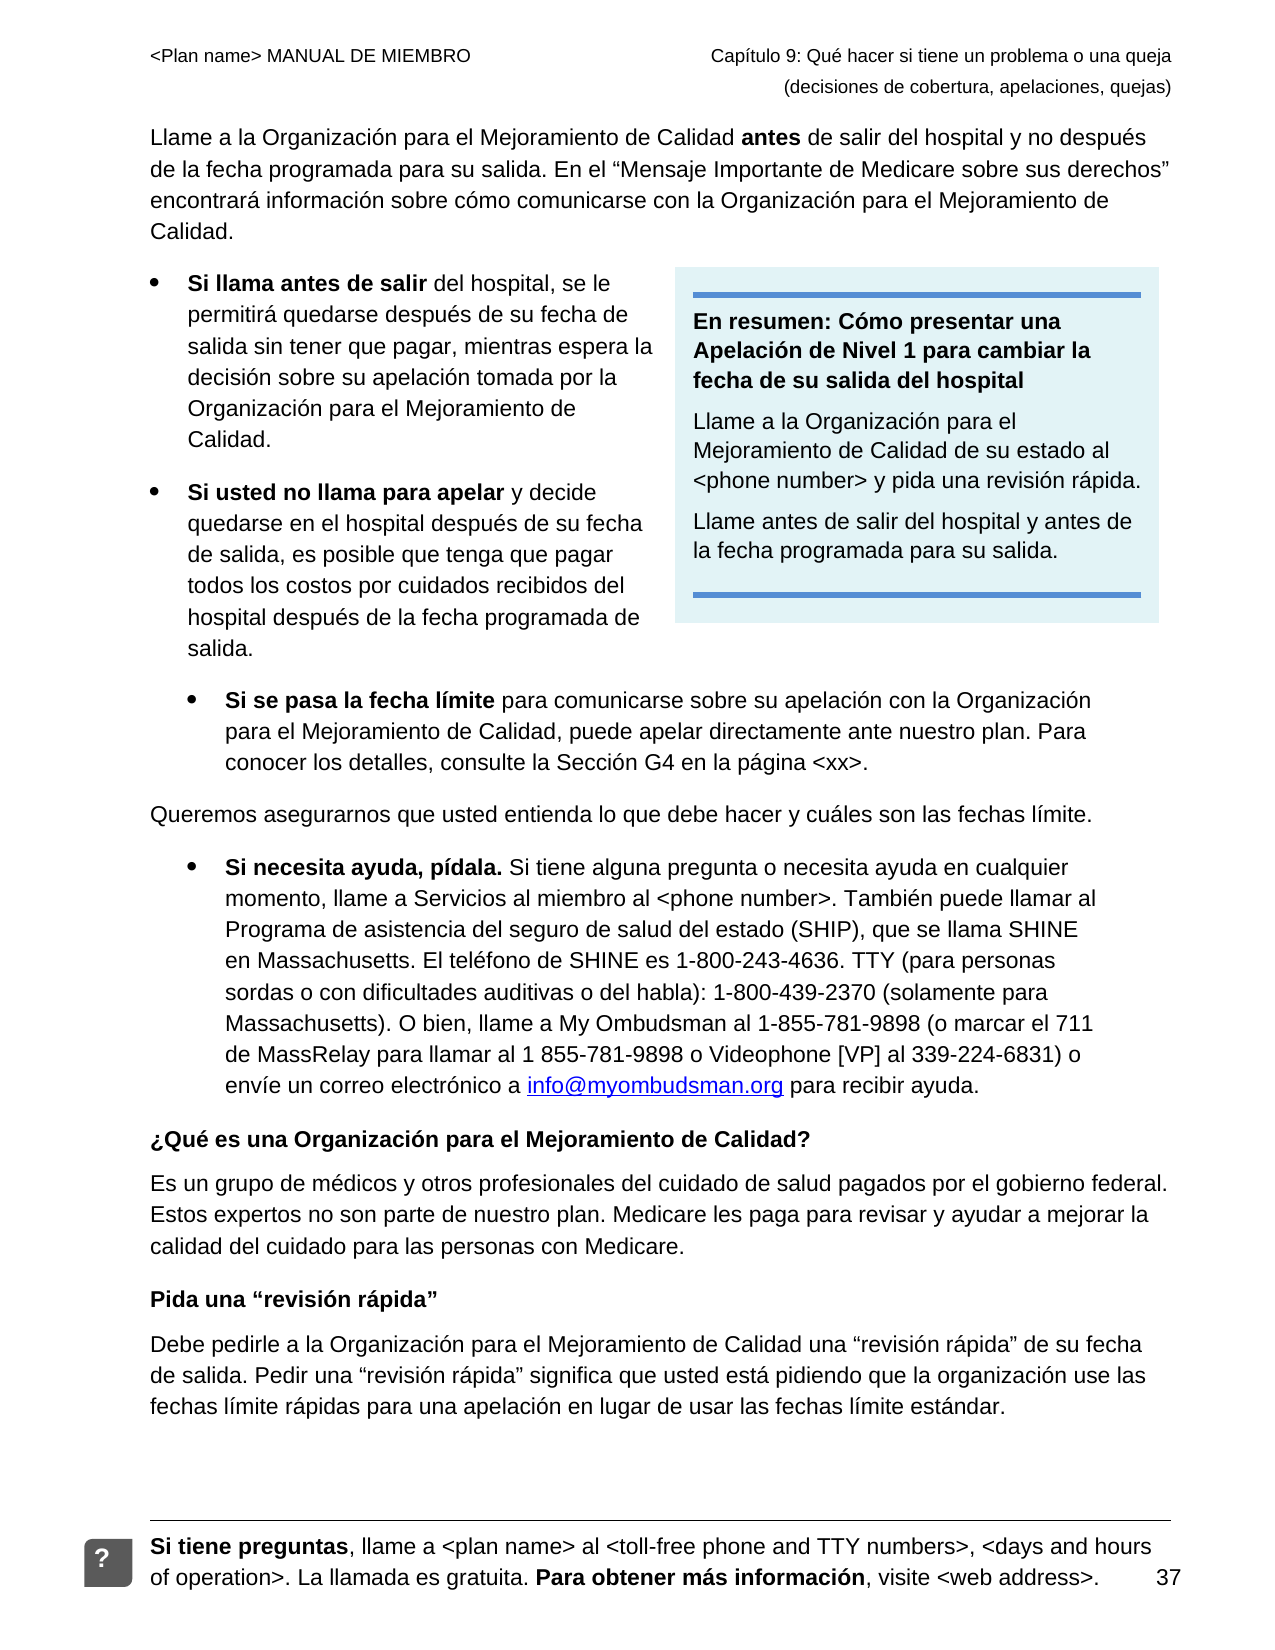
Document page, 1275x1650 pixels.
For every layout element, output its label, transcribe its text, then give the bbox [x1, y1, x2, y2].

list Si llama antes de salir del hospital, se le permitirá quedarse después de su fecha de salida sin tener que pagar, mientras espera la decisión sobre su apelación tomada por la Organización para el Mejoramiento de Calidad. [150, 267, 675, 454]
subtitle ¿Qué es una Organización para el Mejoramiento de Calidad? [150, 1121, 1096, 1154]
table_header En resumen: Cómo presentar una Apelación de Nivel 1 para cambiar la fecha de su salida del hospital Llame a la Organización para el Mejoramiento de Calidad de su estado al <phone number> y pida una revisión rápida. Llame antes de salir del hospital y antes de la fecha programada para su salida. [688, 279, 1146, 611]
text Es un grupo de médicos y otros profesionales del cuidado de salud pagados por el gobierno federal. Estos expertos no son parte de nuestro plan. Medicare les paga para revisar y ayudar a mejorar la calidad del cuidado para las personas con Medicare. [150, 1167, 1171, 1260]
list Si usted no llama para apelar y decide quedarse en el hospital después de su fecha de salida, es posible que tenga que pagar todos los costos por cuidados recibidos del hospital después de la fecha programada de salida. [150, 475, 1096, 662]
list Si se pasa la fecha límite para comunicarse sobre su apelación con la Organización para el Mejoramiento de Calidad, puede apelar directamente ante nuestro plan. Para conocer los detalles, consulte la Sección G4 en la página <xx>. [187, 683, 1096, 777]
list Si necesita ayuda, pídala. Si tiene alguna pregunta o necesita ayuda en cualquier momento, llame a Servicios al miembro al <phone number>. También puede llamar al Programa de asistencia del seguro de salud del estado (SHIP), que se llama SHINE en Massachusetts. El teléfono de SHINE es 1-800-243-4636. TTY (para personas sordas o con dificultades auditivas o del habla): 1-800-439-2370 (solamente para Massachusetts). O bien, llame a My Ombudsman al 1-855-781-9898 (o marcar el 711 de MassRelay para llamar al 1 855-781-9898 o Videophone [VP] al 339-224-6831) o envíe un correo electrónico a info@myombudsman.org para recibir ayuda. [187, 850, 1096, 1100]
text Debe pedirle a la Organización para el Mejoramiento de Calidad una “revisión rápida” de su fecha de salida. Pedir una “revisión rápida” significa que usted está pidiendo que la organización use las fechas límite rápidas para una apelación en lugar de usar las fechas límite estándar. [150, 1327, 1171, 1421]
text Queremos asegurarnos que usted entienda lo que debe hacer y cuáles son las fechas límite. [150, 798, 1171, 829]
subtitle Pida una “revisión rápida” [150, 1281, 1096, 1314]
text Llame a la Organización para el Mejoramiento de Calidad antes de salir del hospital y no después de la fecha programada para su salida. En el “Mensaje Importante de Medicare sobre sus derechos” encontrará información sobre cómo comunicarse con la Organización para el Mejoramiento de Calidad. [150, 121, 1171, 246]
